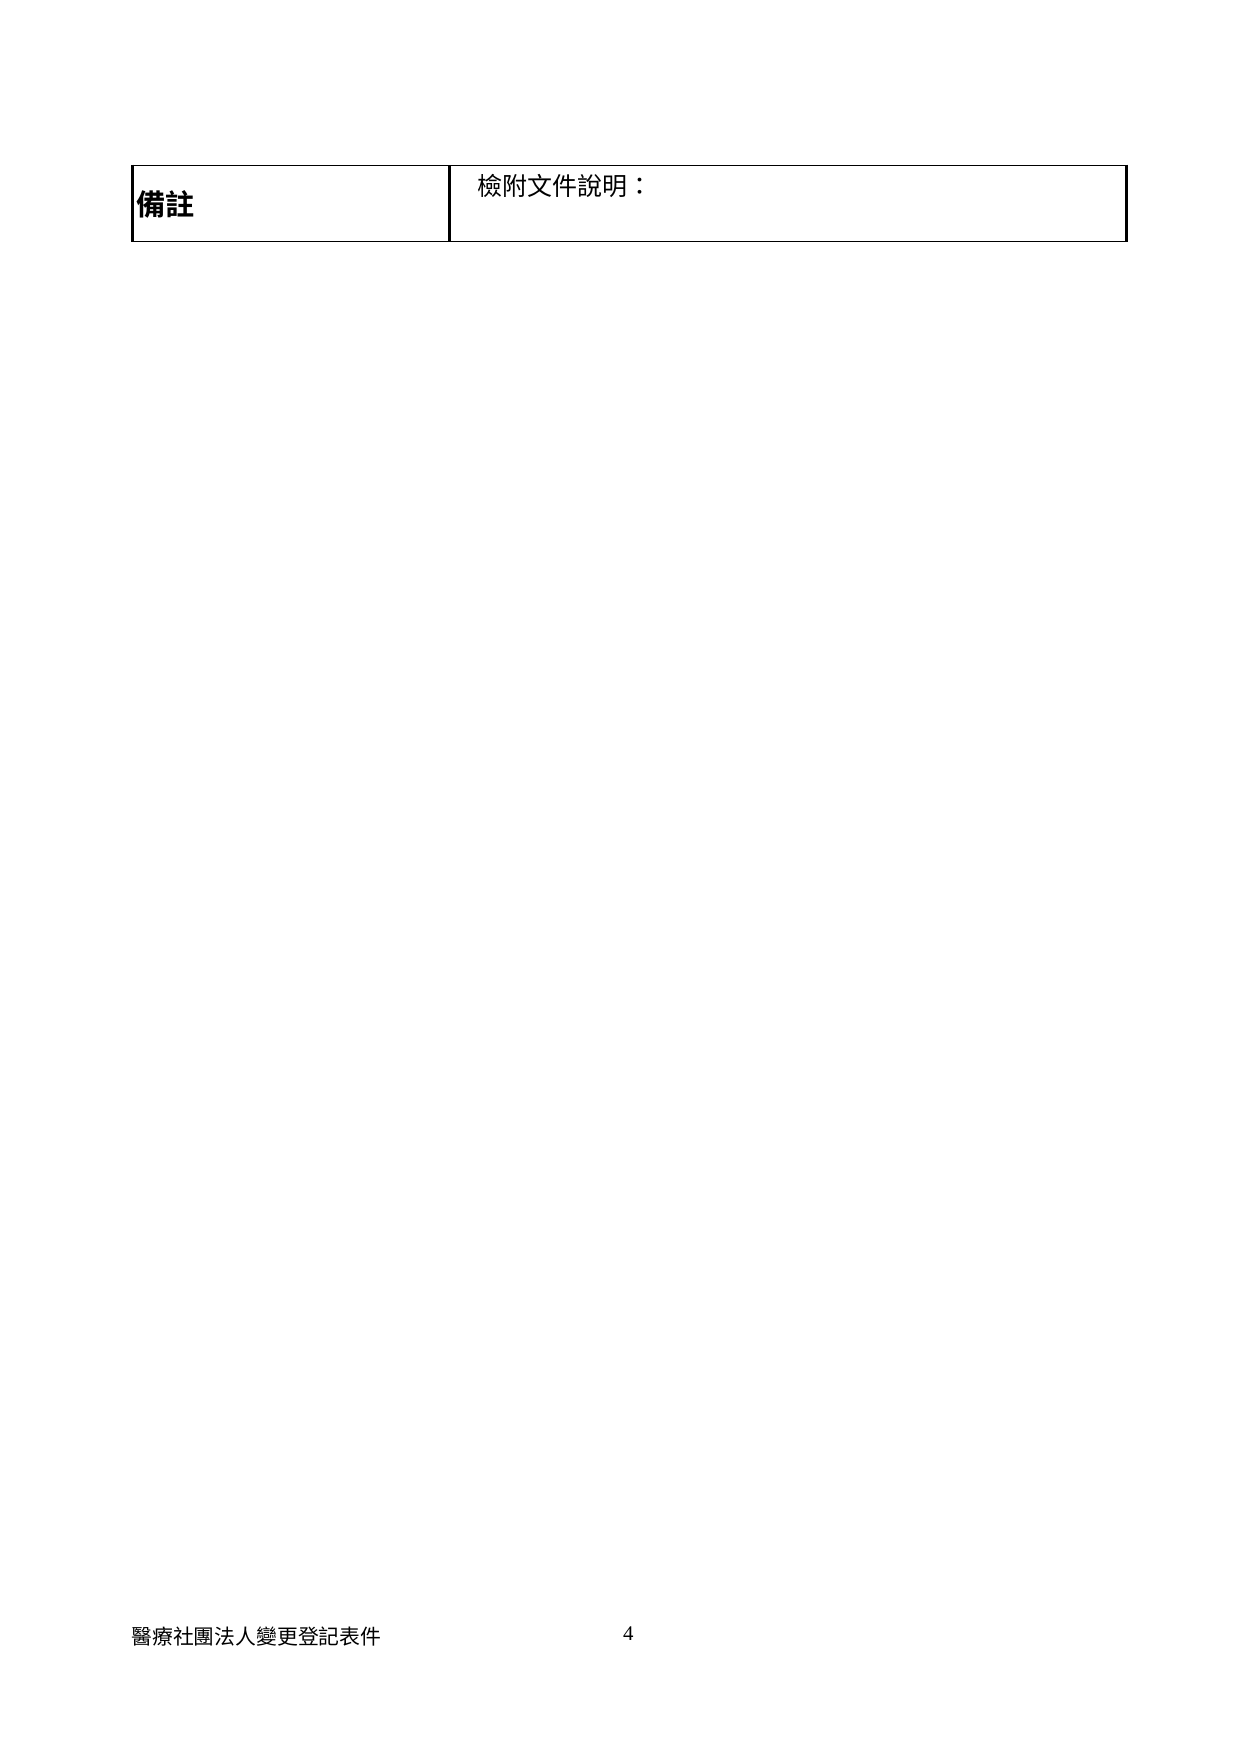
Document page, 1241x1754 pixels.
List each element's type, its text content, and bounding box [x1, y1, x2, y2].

table_cell 檢附文件說明： [451, 166, 1125, 241]
table_cell 備註 [134, 166, 448, 241]
